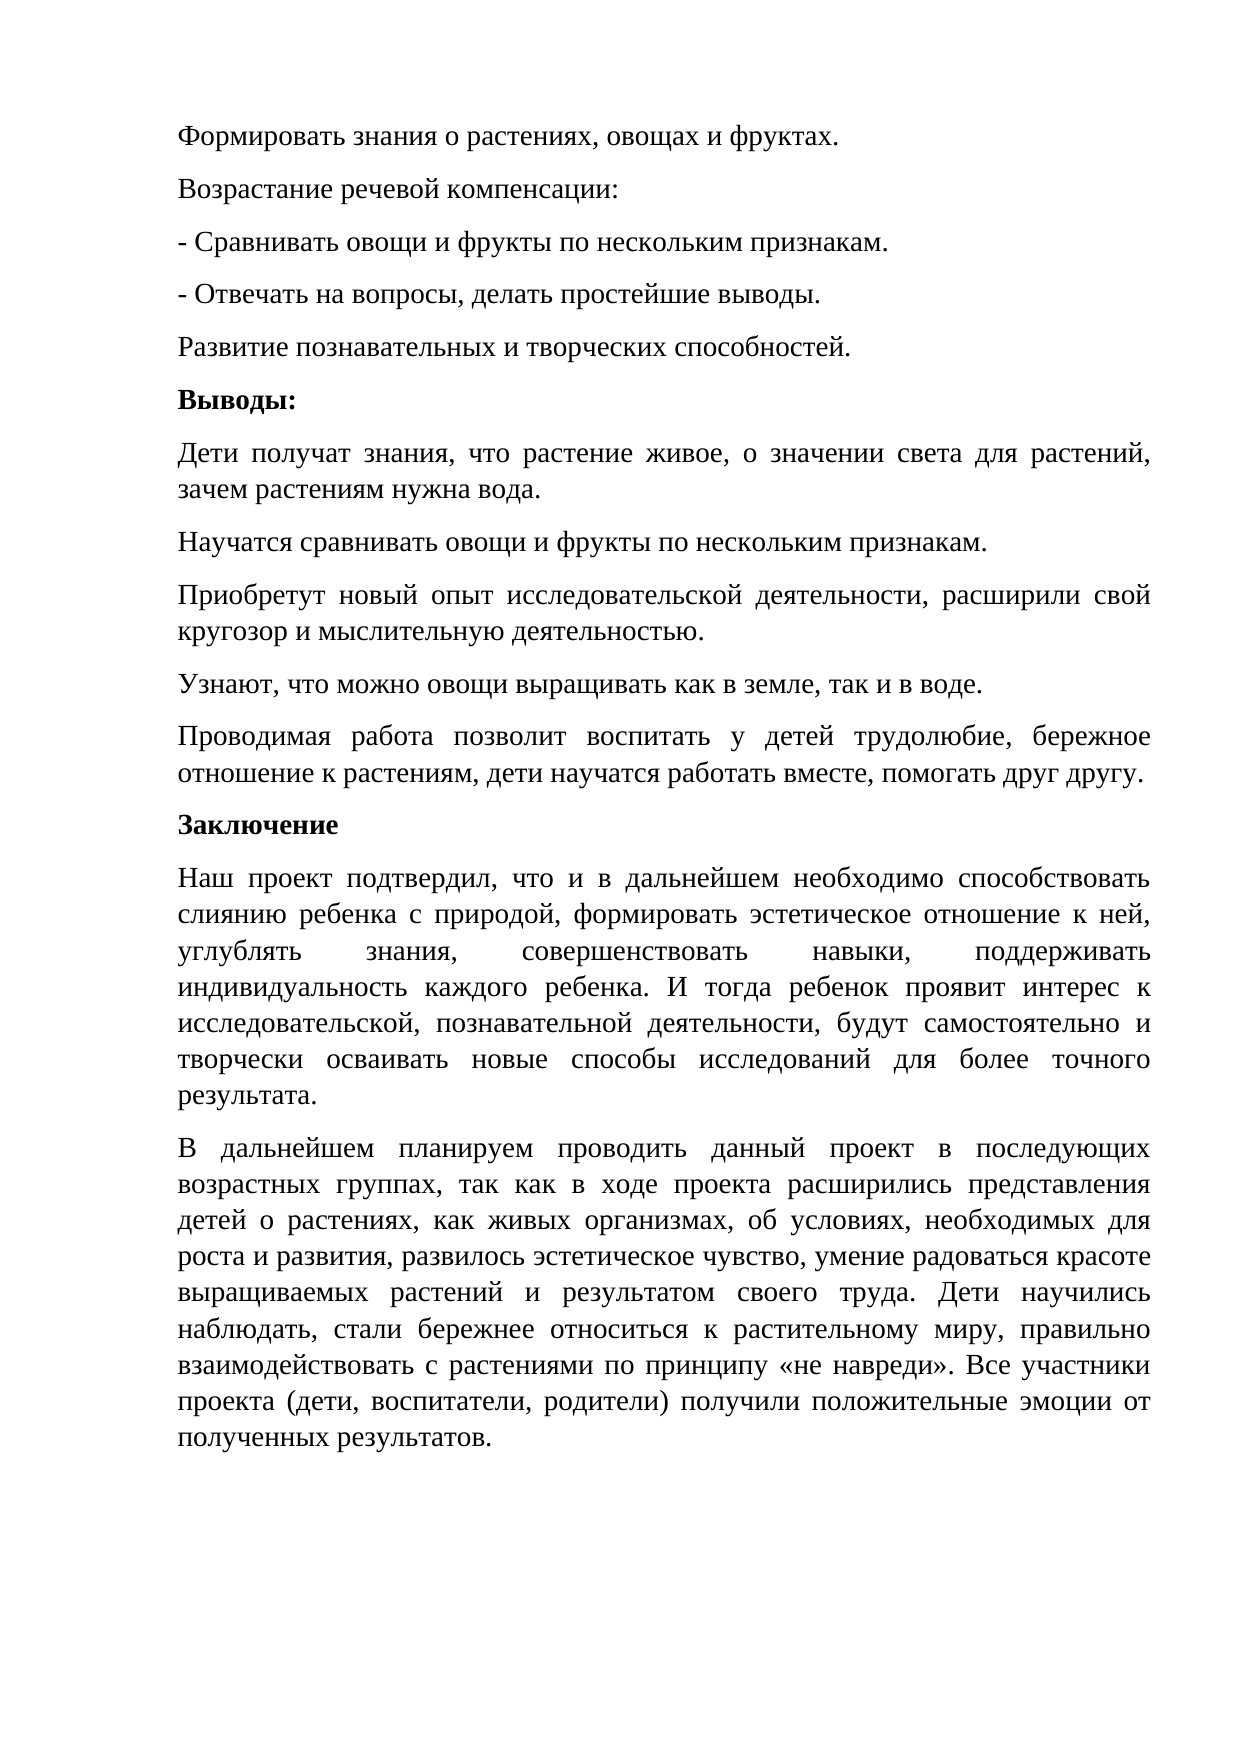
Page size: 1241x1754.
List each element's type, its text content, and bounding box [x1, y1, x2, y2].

text - Отвечать на вопросы, делать простейшие выводы. [177, 277, 1152, 310]
text Формировать знания о растениях, овощах и фруктах. [177, 118, 1152, 152]
text В дальнейшем планируем проводить данный проект в последующих возрастных группах, так как в ходе проекта расширились представления детей о растениях, как живых организмах, об условиях, необходимых для роста и развития, развилось эстетическое чувство, умение радоваться красоте выращиваемых растений и результатом своего труда. Дети научились наблюдать, стали бережнее относиться к растительному миру, правильно взаимодействовать с растениями по принципу «не навреди». Все участники проекта (дети, воспитатели, родители) получили положительные эмоции от полученных результатов. [177, 1130, 1152, 1453]
text Развитие познавательных и творческих способностей. [177, 329, 1152, 363]
text Научатся сравнивать овощи и фрукты по нескольким признакам. [177, 524, 1152, 557]
text Выводы: [177, 382, 1152, 416]
text - Сравнивать овощи и фрукты по нескольким признакам. [177, 224, 1152, 257]
text Возрастание речевой компенсации: [177, 171, 1152, 204]
text Приобретут новый опыт исследовательской деятельности, расширили свой кругозор и мыслительную деятельностью. [177, 577, 1152, 646]
text Узнают, что можно овощи выращивать как в земле, так и в воде. [177, 666, 1152, 699]
text Дети получат знания, что растение живое, о значении света для растений, зачем растениям нужна вода. [177, 435, 1152, 505]
text Заключение [177, 807, 1152, 841]
text Проводимая работа позволит воспитать у детей трудолюбие, бережное отношение к растениям, дети научатся работать вместе, помогать друг другу. [177, 718, 1152, 788]
text Наш проект подтвердил, что и в дальнейшем необходимо способствовать слиянию ребенка с природой, формировать эстетическое отношение к ней, углублять знания, совершенствовать навыки, поддерживать индивидуальность каждого ребенка. И тогда ребенок проявит интерес к исследовательской, познавательной деятельности, будут самостоятельно и творчески осваивать новые способы исследований для более точного результата. [177, 860, 1152, 1111]
